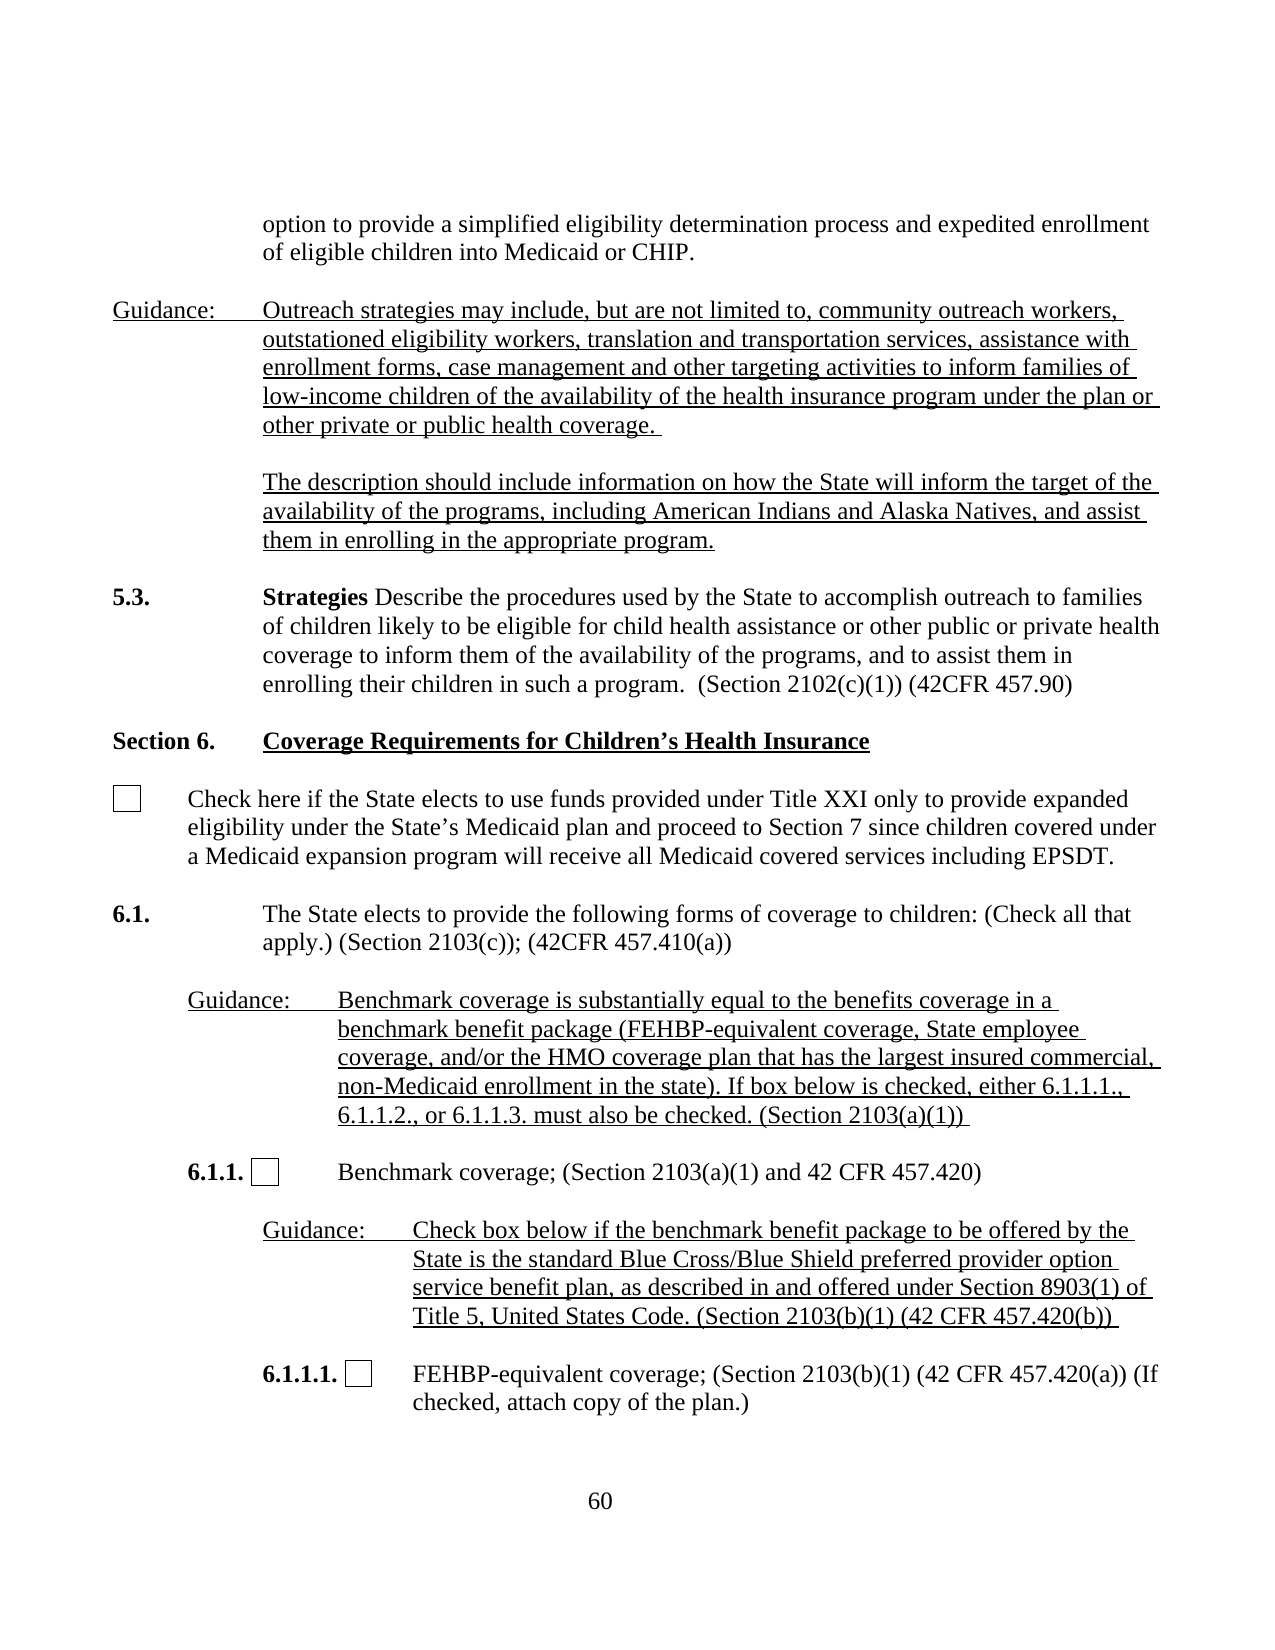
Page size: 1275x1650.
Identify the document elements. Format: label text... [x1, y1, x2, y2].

text The description should include information on how the State will inform the target of the availability of the programs, including American Indians and Alaska Natives, and assist them in enrolling in the appropriate program. [262, 467, 1162, 554]
text 6.1. The State elects to provide the following forms of coverage to children: (Check all that apply.) (Section 2103(c)); (42CFR 457.410(a)) [112, 899, 1162, 956]
text 6.1.1.1. FEHBP-equivalent coverage; (Section 2103(b)(1) (42 CFR 457.420(a)) (If checked, attach copy of the plan.) [262, 1359, 1162, 1416]
text Guidance: Check box below if the benchmark benefit package to be offered by the State is the standard Blue Cross/Blue Shield preferred provider option service benefit plan, as described in and offered under Section 8903(1) of Title 5, United States Code. (Section 2103(b)(1) (42 CFR 457.420(b)) [262, 1215, 1162, 1330]
text Guidance: Benchmark coverage is substantially equal to the benefits coverage in a benchmark benefit package (FEHBP-equivalent coverage, State employee coverage, and/or the HMO coverage plan that has the largest insured commercial, non-Medicaid enrollment in the state). If box below is checked, either 6.1.1.1., 6.1.1.2., or 6.1.1.3. must also be checked. (Section 2103(a)(1)) [187, 985, 1162, 1129]
text Check here if the State elects to use funds provided under Title XXI only to provide expanded eligibility under the State’s Medicaid plan and proceed to Section 7 since children covered under a Medicaid expansion program will receive all Medicaid covered services including EPSDT. [112, 784, 1162, 870]
text 6.1.1. Benchmark coverage; (Section 2103(a)(1) and 42 CFR 457.420) [187, 1157, 1162, 1186]
text Guidance: Outreach strategies may include, but are not limited to, community outreach workers, outstationed eligibility workers, translation and transportation services, assistance with enrollment forms, case management and other targeting activities to inform families of low-income children of the availability of the health insurance program under the plan or other private or public health coverage. [112, 295, 1162, 439]
text 5.3. Strategies Describe the procedures used by the State to accomplish outreach to families of children likely to be eligible for child health assistance or other public or private health coverage to inform them of the availability of the programs, and to assist them in enrolling their children in such a program. (Section 2102(c)(1)) (42CFR 457.90) [112, 582, 1162, 697]
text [112, 209, 1162, 266]
text Section 6. Coverage Requirements for Children’s Health Insurance [112, 726, 1162, 755]
